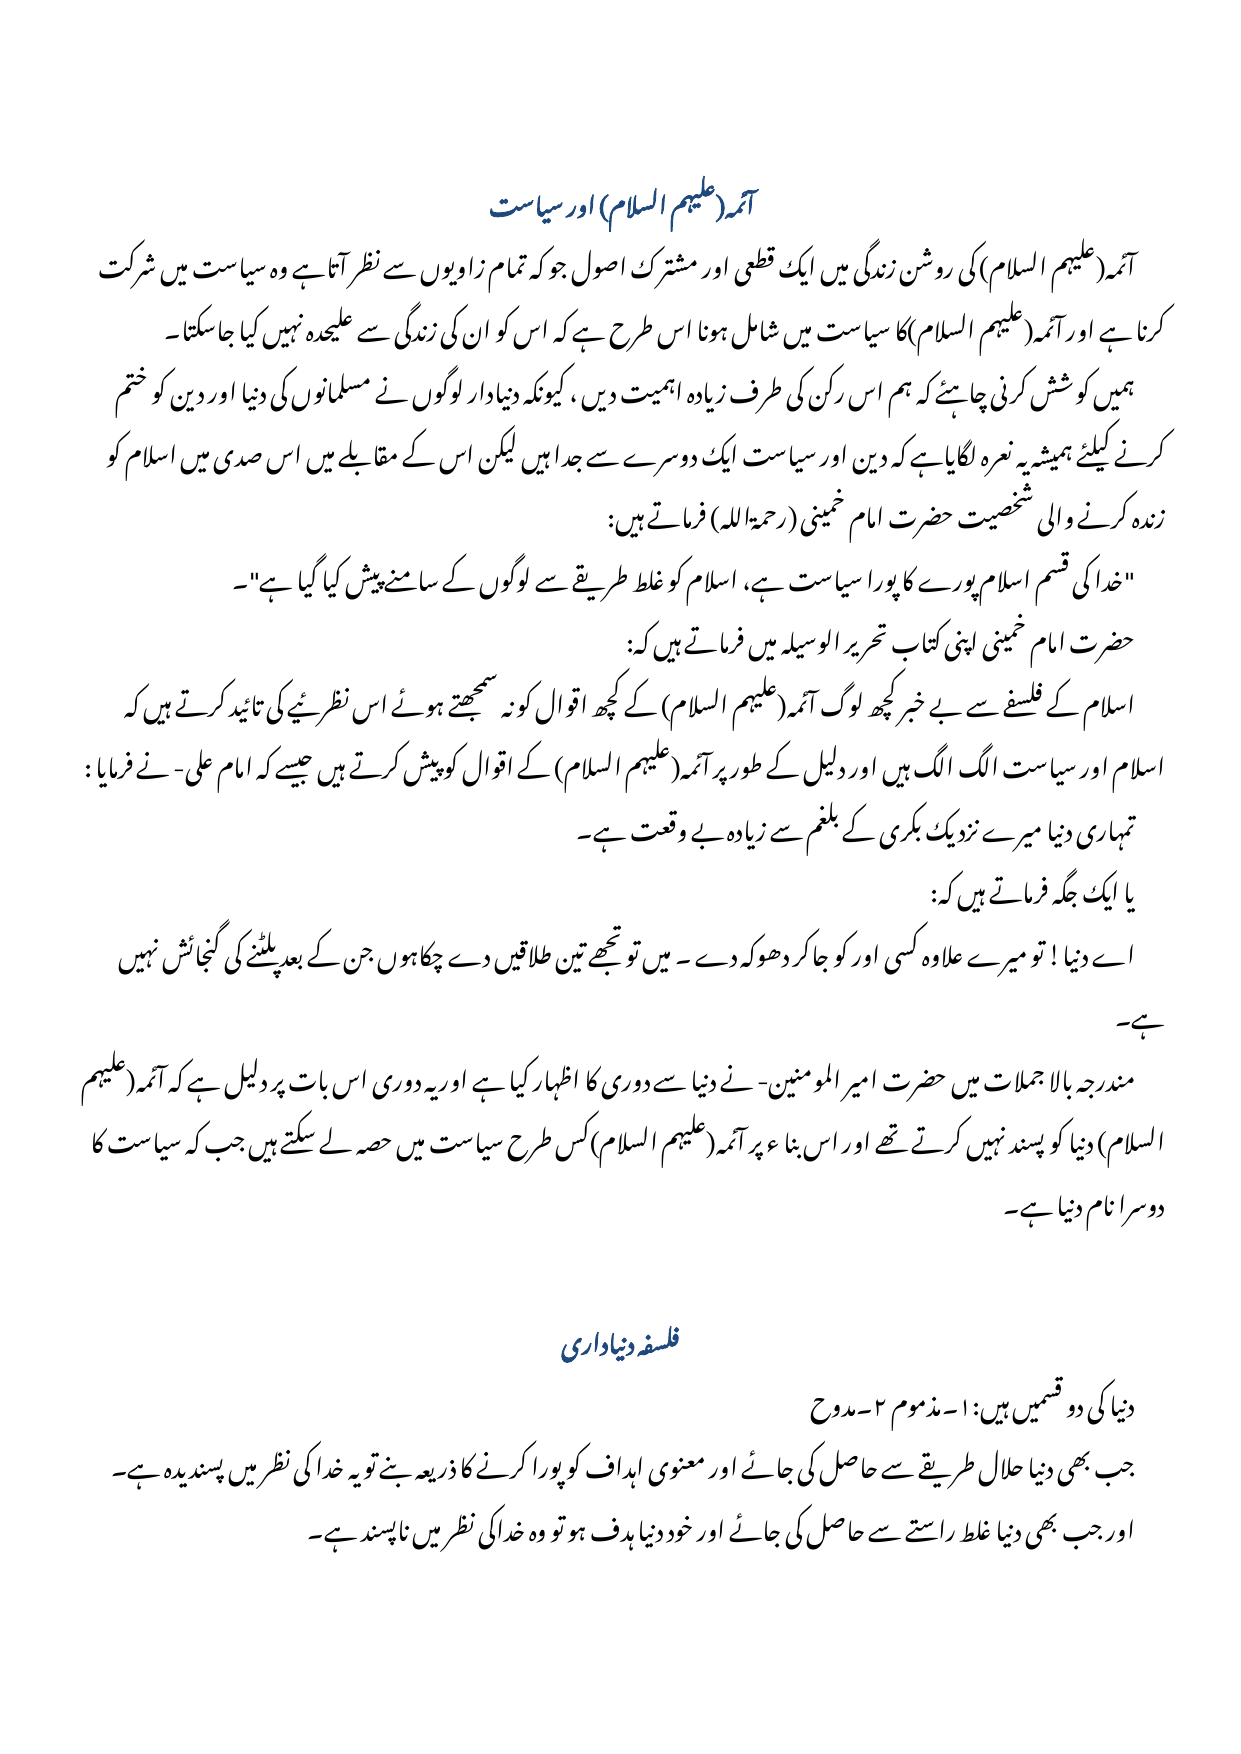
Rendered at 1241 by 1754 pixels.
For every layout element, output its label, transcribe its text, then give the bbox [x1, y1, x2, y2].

text یا ایک جگہ فرماتے ہیں کہ: [75, 856, 1165, 919]
text اے دنیا! تو میرے علاوہ کسی اور کو جاکر دھوکہ دے ۔ میں تو تجھے تین طلاقیں دے چکاہوں جن کے بعد پلٹنے کی گنجائش نہیں ہے۔ [75, 919, 1165, 1044]
subtitle آئمہ(علیہم السلام) اور سیاست [75, 169, 1165, 231]
text مندرجہ بالا جملات میں حضرت امیر المومنین- نے دنیا سے دوری کا اظہار کیا ہے اور یہ دوری اس بات پر دلیل ہے کہ آئمہ(علیہم السلام) دنیا کو پسند نہیں کرتے تھے اور اس بنا ء پر آئمہ(علیہم السلام)کس طرح سیاست میں حصہ لے سکتے ہیں جب کہ سیاست کا دوسرا نام دنیا ہے۔ [75, 1044, 1165, 1231]
text اسلام کے فلسفے سے بے خبر کچھ لوگ آئمہ(علیہم السلام) کے کچھ اقوال کو نہ سمجھتے ہوئے اس نظرئیے کی تائید کرتے ہیں کہ اسلام اور سیاست الگ الگ ہیں اور دلیل کے طور پر آئمہ(علیہم السلام) کے اقوال کو پیش کرتے ہیں جیسے کہ امام علی- نے فرمایا : [75, 669, 1165, 794]
text "خدا کی قسم اسلام پورے کا پورا سیاست ہے، اسلام کو غلط طریقے سے لوگوں کے سامنے پیش کیا گیا ہے"۔ [75, 544, 1165, 606]
text حضرت امام خمینی اپنی کتاب تحریر الوسیلہ میں فرماتے ہیں کہ: [75, 606, 1165, 669]
text ہمیں کوشش کرنی چاہئے کہ ہم اس رکن کی طرف زیادہ اہمیت دیں ، کیونکہ دنیادار لوگوں نے مسلمانوں کی دنیا اور دین کو ختم کرنے کیلئے ہمیشہ یہ نعرہ لگایاہے کہ دین اور سیاست ایک دوسرے سے جدا ہیں لیکن اس کے مقابلے میں اس صدی میں اسلام کو زندہ کرنے والی شخصیت حضرت امام خمینی (رحمۃاللہ) فرماتے ہیں: [75, 356, 1165, 544]
text دنیا کی دو قسمیں ہیں:۱۔مذموم ۲۔مدوح [75, 1369, 1165, 1431]
text اور جب بھی دنیا غلط راستے سے حاصل کی جائے اور خود دنیا ہدف ہو تو وہ خداکی نظر میں ناپسند ہے۔ [75, 1494, 1165, 1556]
text جب بھی دنیا حلال طریقے سے حاصل کی جائے اور معنوی اہداف کو پورا کرنے کا ذریعہ بنے تو یہ خدا کی نظر میں پسندیدہ ہے۔ [75, 1431, 1165, 1494]
subtitle فلسفہ دنیاداری [75, 1306, 1165, 1369]
text تمہاری دنیا میرے نزدیک بکری کے بلغم سے زیادہ بے وقعت ہے۔ [75, 794, 1165, 856]
text آئمہ(علیہم السلام) کی روشن زندگی میں ایک قطعی اور مشترک اصول جو کہ تمام زاویوں سے نظر آتاہے وہ سیاست میں شرکت کرنا ہے اور آئمہ(علیہم السلام)کا سیاست میں شامل ہونا اس طرح ہے کہ اس کو ان کی زندگی سے علیحدہ نہیں کیا جاسکتا۔ [75, 231, 1165, 356]
